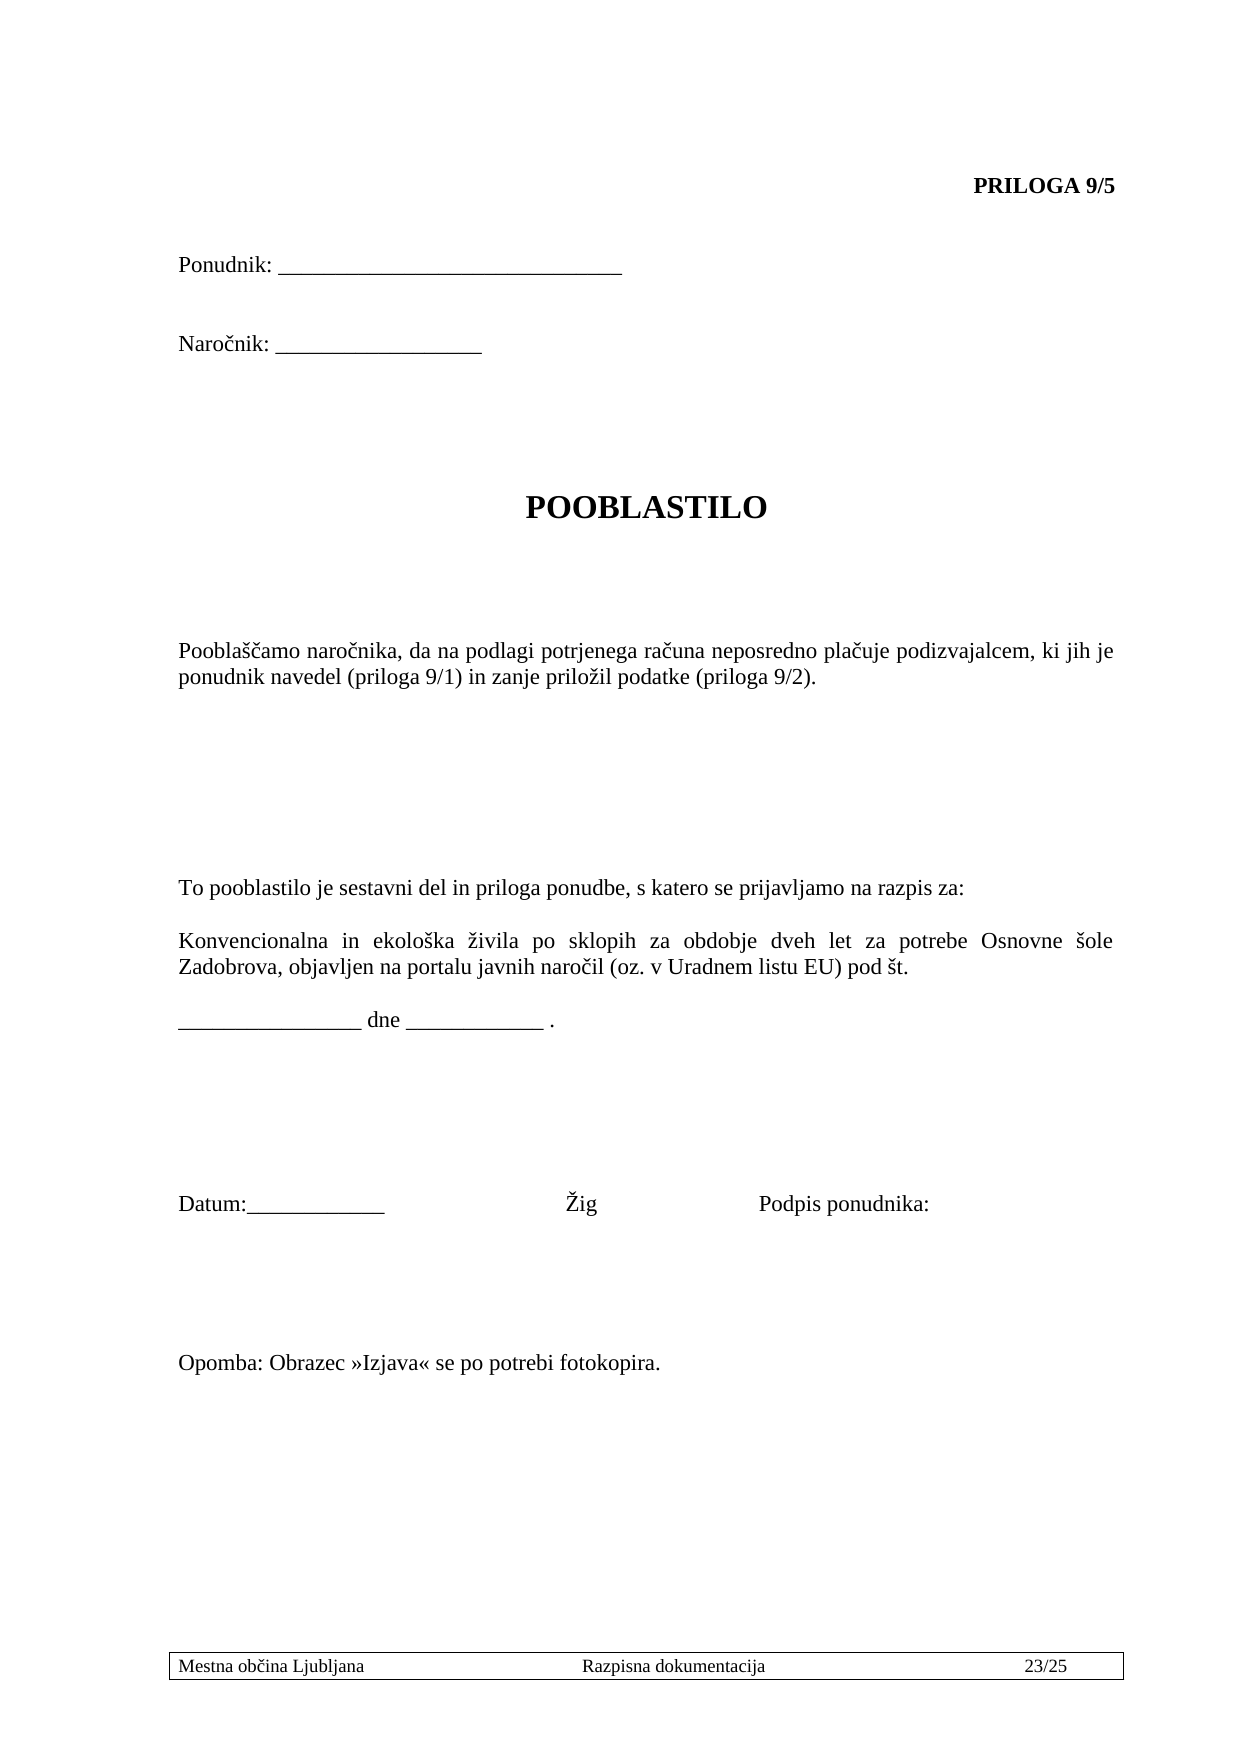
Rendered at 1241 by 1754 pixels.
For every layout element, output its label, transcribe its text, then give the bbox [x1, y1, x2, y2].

text To pooblastilo je sestavni del in priloga ponudbe, s katero se prijavljamo na razpis za: [178, 874, 1115, 901]
text Naročnik: __________________ [178, 330, 1115, 357]
text Ponudnik: ______________________________ [178, 251, 1115, 278]
subtitle POOBLASTILO [178, 487, 1115, 525]
text ________________ dne ____________ . [178, 1006, 1115, 1032]
text Konvencionalna in ekološka živila po sklopih za obdobje dveh let za potrebe Osnovne šole Zadobrova, objavljen na portalu javnih naročil (oz. v Uradnem listu EU) pod št. [178, 927, 1115, 980]
text Pooblaščamo naročnika, da na podlagi potrjenega računa neposredno plačuje podizvajalcem, ki jih je ponudnik navedel (priloga 9/1) in zanje priložil podatke (priloga 9/2). [178, 637, 1115, 690]
text Opomba: Obrazec »Izjava« se po potrebi fotokopira. [178, 1349, 1115, 1375]
text Datum:____________ Žig Podpis ponudnika: [178, 1191, 1115, 1217]
text PRILOGA 9/5 [66, 172, 1115, 198]
